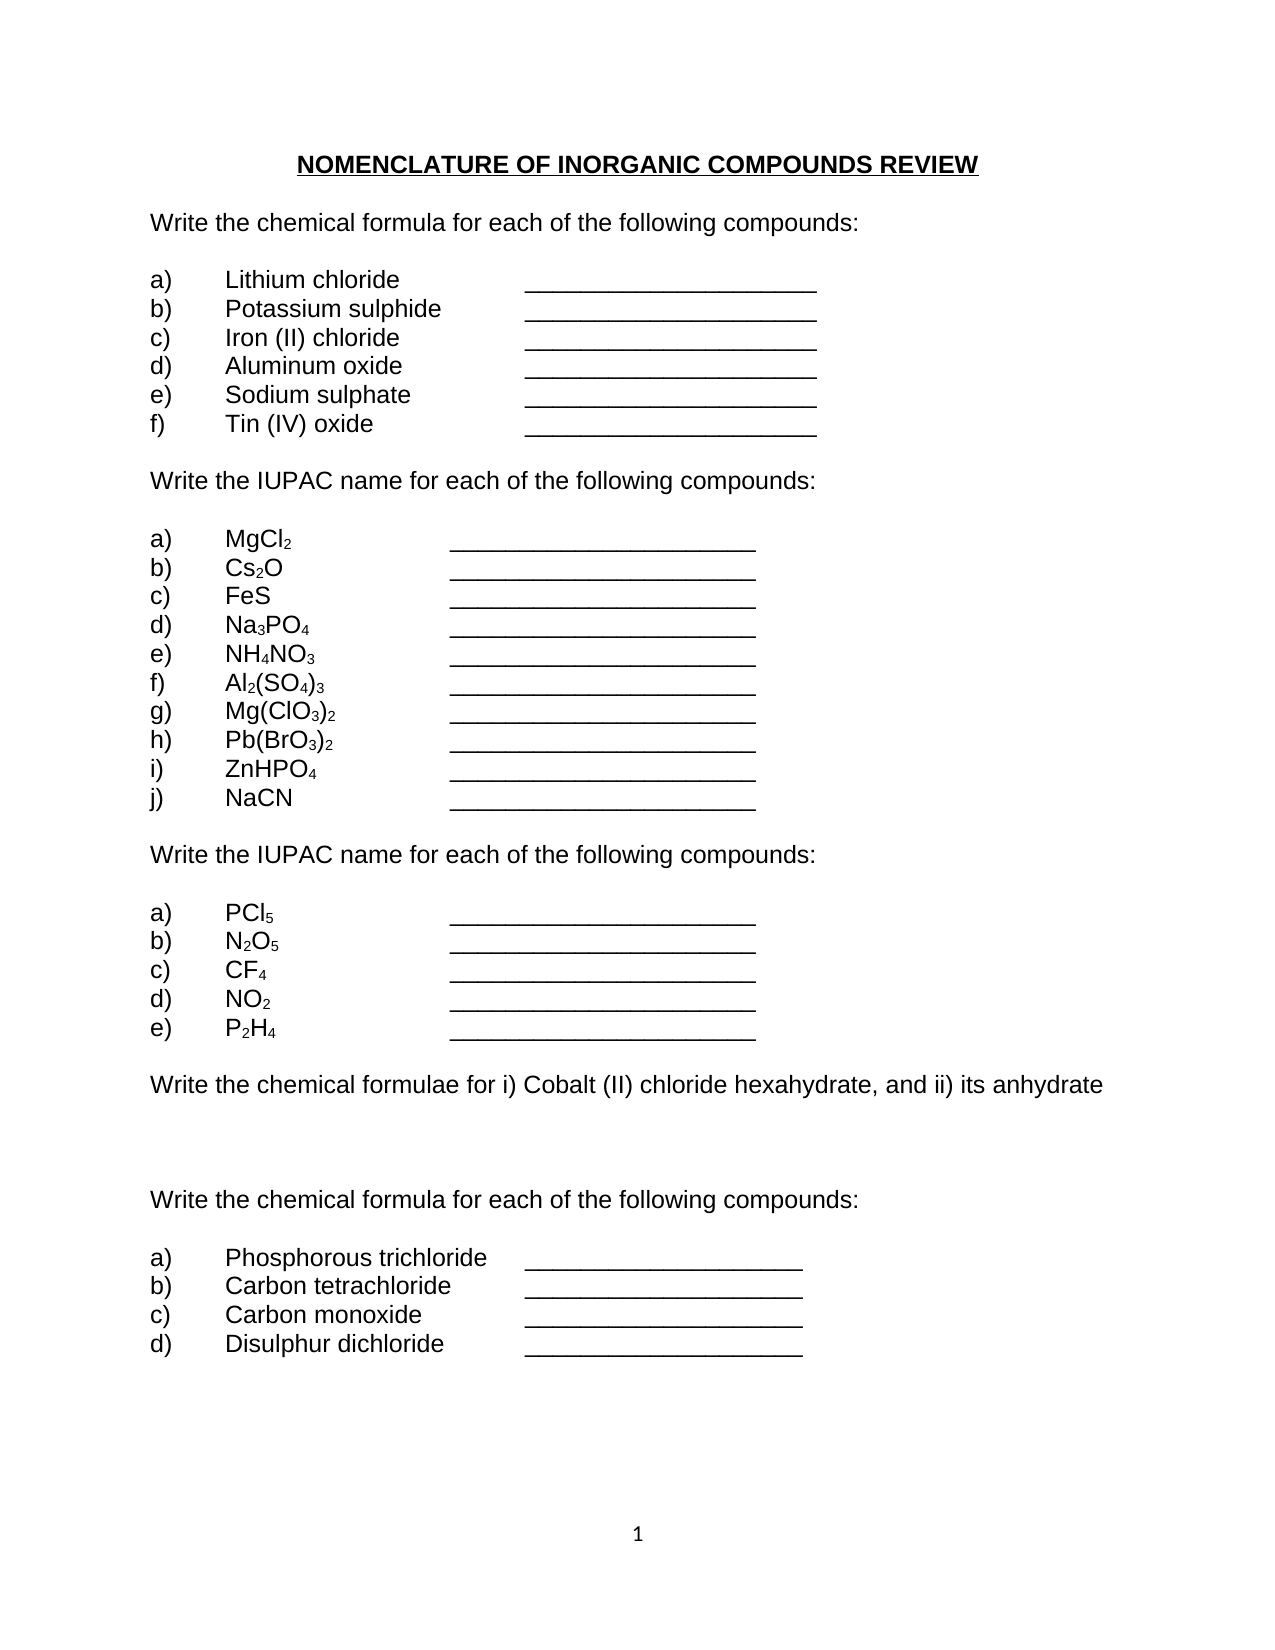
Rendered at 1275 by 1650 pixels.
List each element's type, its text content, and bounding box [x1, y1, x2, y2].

text g) Mg(ClO3)2 ______________________ [150, 696, 1125, 725]
text d) Disulphur dichloride ____________________ [150, 1329, 1125, 1357]
text Write the chemical formula for each of the following compounds: [150, 1185, 1125, 1214]
text e) P2H4 ______________________ [150, 1012, 1125, 1041]
text b) N2O5 ______________________ [150, 926, 1125, 955]
text h) Pb(BrO3)2 ______________________ [150, 725, 1125, 754]
text c) CF4 ______________________ [150, 955, 1125, 984]
text a) PCl5 ______________________ [150, 897, 1125, 926]
text b) Carbon tetrachloride ____________________ [150, 1271, 1125, 1300]
text f) Tin (IV) oxide _____________________ [150, 409, 1125, 437]
text c) Iron (II) chloride _____________________ [150, 322, 1125, 351]
text f) Al2(SO4)3 ______________________ [150, 667, 1125, 696]
text c) FeS ______________________ [150, 581, 1125, 610]
text Write the IUPAC name for each of the following compounds: [150, 466, 1125, 495]
text e) NH4NO3 ______________________ [150, 639, 1125, 667]
text a) Phosphorous trichloride ____________________ [150, 1242, 1125, 1271]
text Write the chemical formulae for i) Cobalt (II) chloride hexahydrate, and ii) its anhydrate [150, 1070, 1125, 1099]
text d) Aluminum oxide _____________________ [150, 351, 1125, 380]
text b) Potassium sulphide _____________________ [150, 294, 1125, 322]
text j) NaCN ______________________ [150, 782, 1125, 811]
text d) NO2 ______________________ [150, 984, 1125, 1012]
text a) MgCl2 ______________________ [150, 524, 1125, 552]
text NOMENCLATURE OF INORGANIC COMPOUNDS REVIEW [150, 150, 1125, 179]
text c) Carbon monoxide ____________________ [150, 1300, 1125, 1329]
text i) ZnHPO4 ______________________ [150, 754, 1125, 782]
text Write the chemical formula for each of the following compounds: [150, 207, 1125, 236]
text b) Cs2O ______________________ [150, 552, 1125, 581]
text d) Na3PO4 ______________________ [150, 610, 1125, 639]
text e) Sodium sulphate _____________________ [150, 380, 1125, 409]
text Write the IUPAC name for each of the following compounds: [150, 840, 1125, 869]
text a) Lithium chloride _____________________ [150, 265, 1125, 294]
